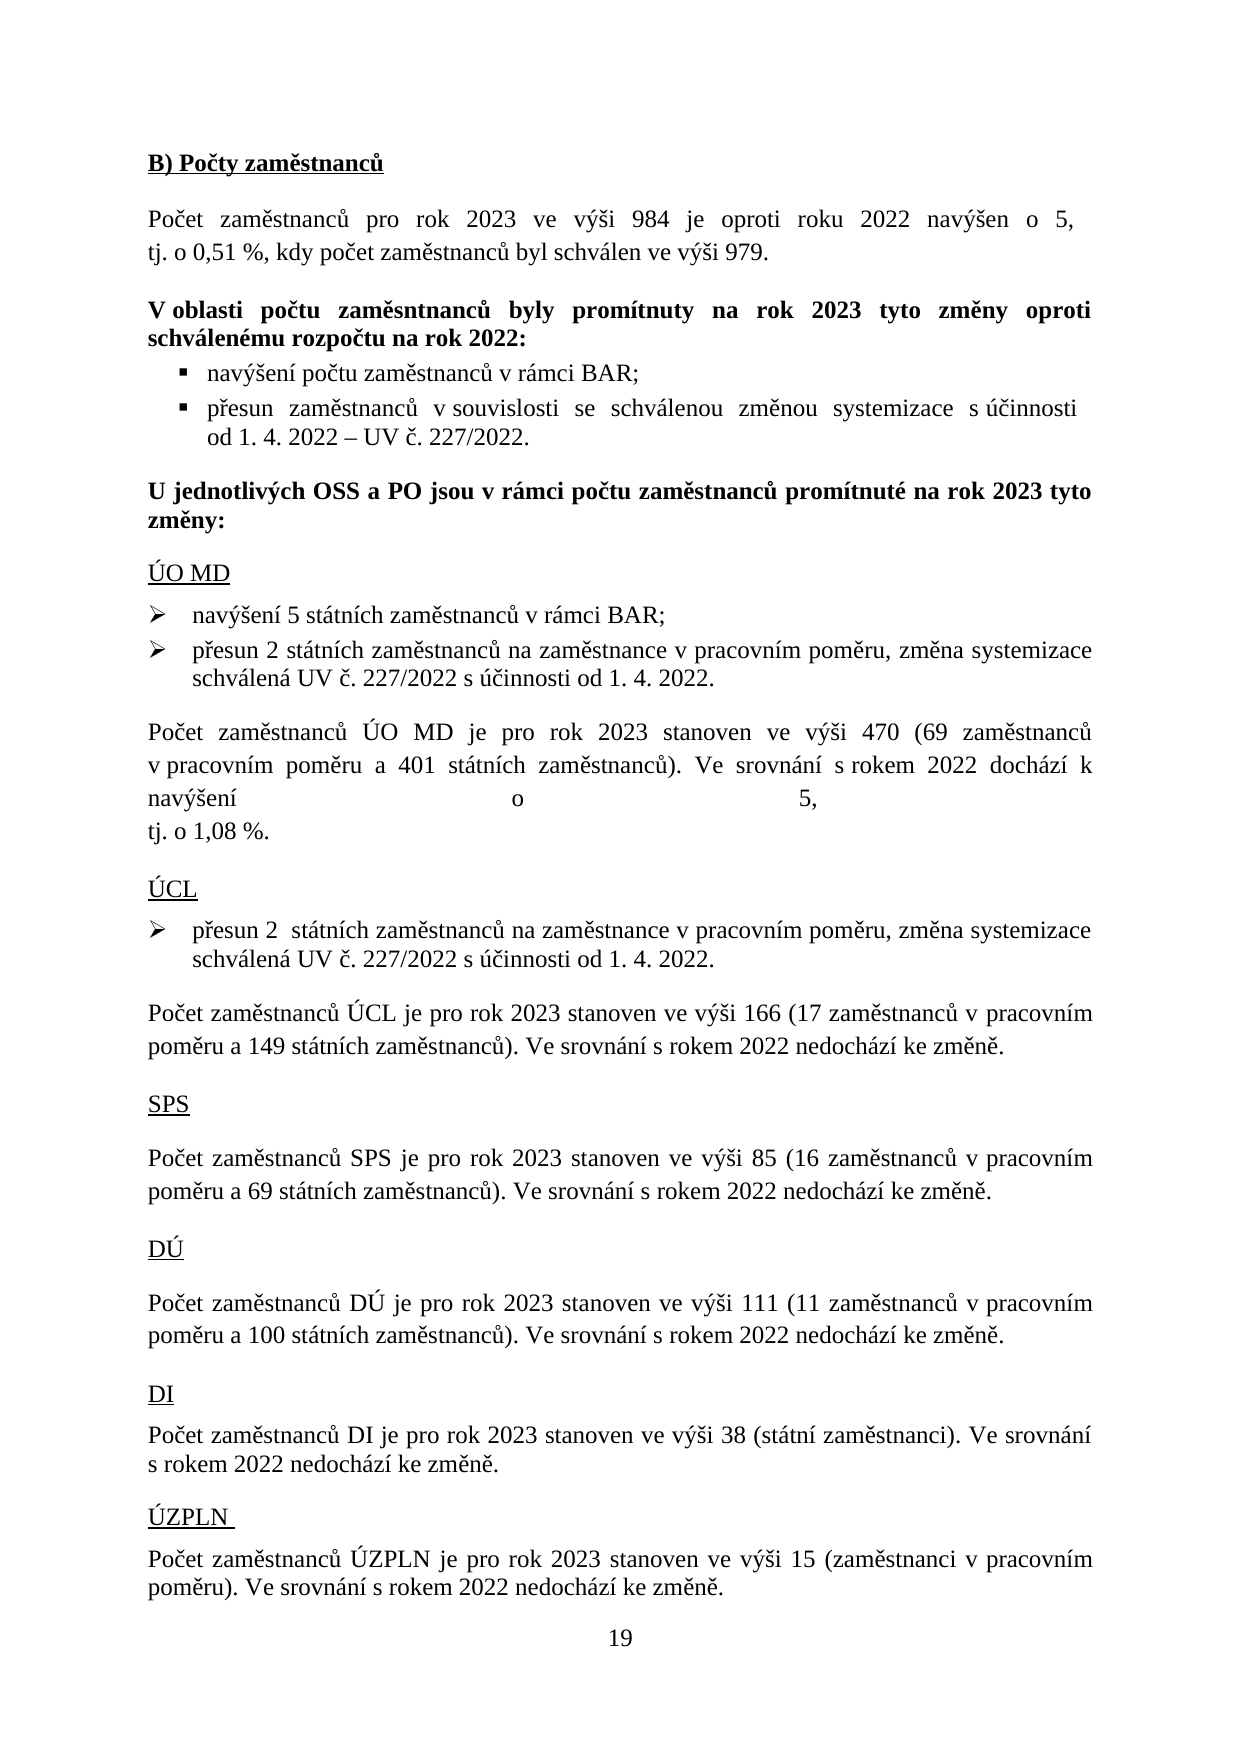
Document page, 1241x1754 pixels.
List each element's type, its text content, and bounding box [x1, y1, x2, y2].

list navýšení 5 státních zaměstnanců v rámci BAR; [148, 600, 1093, 628]
text Počet zaměstnanců ÚCL je pro rok 2023 stanoven ve výši 166 (17 zaměstnanců v pracovním poměru a 149 státních zaměstnanců). Ve srovnání s rokem 2022 nedochází ke změně. [148, 998, 1093, 1060]
list navýšení počtu zaměstnanců v rámci BAR; [177, 358, 1093, 387]
text Počet zaměstnanců DÚ je pro rok 2023 stanoven ve výši 111 (11 zaměstnanců v pracovním poměru a 100 státních zaměstnanců). Ve srovnání s rokem 2022 nedochází ke změně. [148, 1288, 1093, 1349]
text V oblasti počtu zaměsntnanců byly promítnuty na rok 2023 tyto změny oproti schválenému rozpočtu na rok 2022: [148, 295, 1093, 352]
text Počet zaměstnanců ÚZPLN je pro rok 2023 stanoven ve výši 15 (zaměstnanci v pracovním poměru). Ve srovnání s rokem 2022 nedochází ke změně. [148, 1544, 1093, 1601]
text Počet zaměstnanců pro rok 2023 ve výši 984 je oproti roku 2022 navýšen o 5, tj. o 0,51 %, kdy počet zaměstnanců byl schválen ve výši 979. [148, 204, 1093, 265]
subtitle DÚ [148, 1234, 1093, 1263]
subtitle ÚCL [148, 874, 1093, 903]
text Počet zaměstnanců ÚO MD je pro rok 2023 stanoven ve výši 470 (69 zaměstnanců v pracovním poměru a 401 státních zaměstnanců). Ve srovnání s rokem 2022 dochází k navýšení o 5, tj. o 1,08 %. [148, 717, 1093, 845]
text Počet zaměstnanců SPS je pro rok 2023 stanoven ve výši 85 (16 zaměstnanců v pracovním poměru a 69 státních zaměstnanců). Ve srovnání s rokem 2022 nedochází ke změně. [148, 1143, 1093, 1204]
list přesun zaměstnanců v souvislosti se schválenou změnou systemizace s účinnosti od 1. 4. 2022 – UV č. 227/2022. [177, 393, 1093, 451]
subtitle ÚZPLN [148, 1502, 1093, 1531]
subtitle ÚO MD [148, 558, 1093, 587]
text Počet zaměstnanců DI je pro rok 2023 stanoven ve výši 38 (státní zaměstnanci). Ve srovnání s rokem 2022 nedochází ke změně. [148, 1420, 1093, 1477]
subtitle DI [148, 1379, 1093, 1407]
list přesun 2 státních zaměstnanců na zaměstnance v pracovním poměru, změna systemizace schválená UV č. 227/2022 s účinnosti od 1. 4. 2022. [148, 635, 1093, 692]
list přesun 2 státních zaměstnanců na zaměstnance v pracovním poměru, změna systemizace schválená UV č. 227/2022 s účinnosti od 1. 4. 2022. [148, 916, 1093, 973]
subtitle B) Počty zaměstnanců [148, 148, 1093, 176]
text U jednotlivých OSS a PO jsou v rámci počtu zaměstnanců promítnuté na rok 2023 tyto změny: [148, 476, 1093, 533]
subtitle SPS [148, 1089, 1093, 1118]
